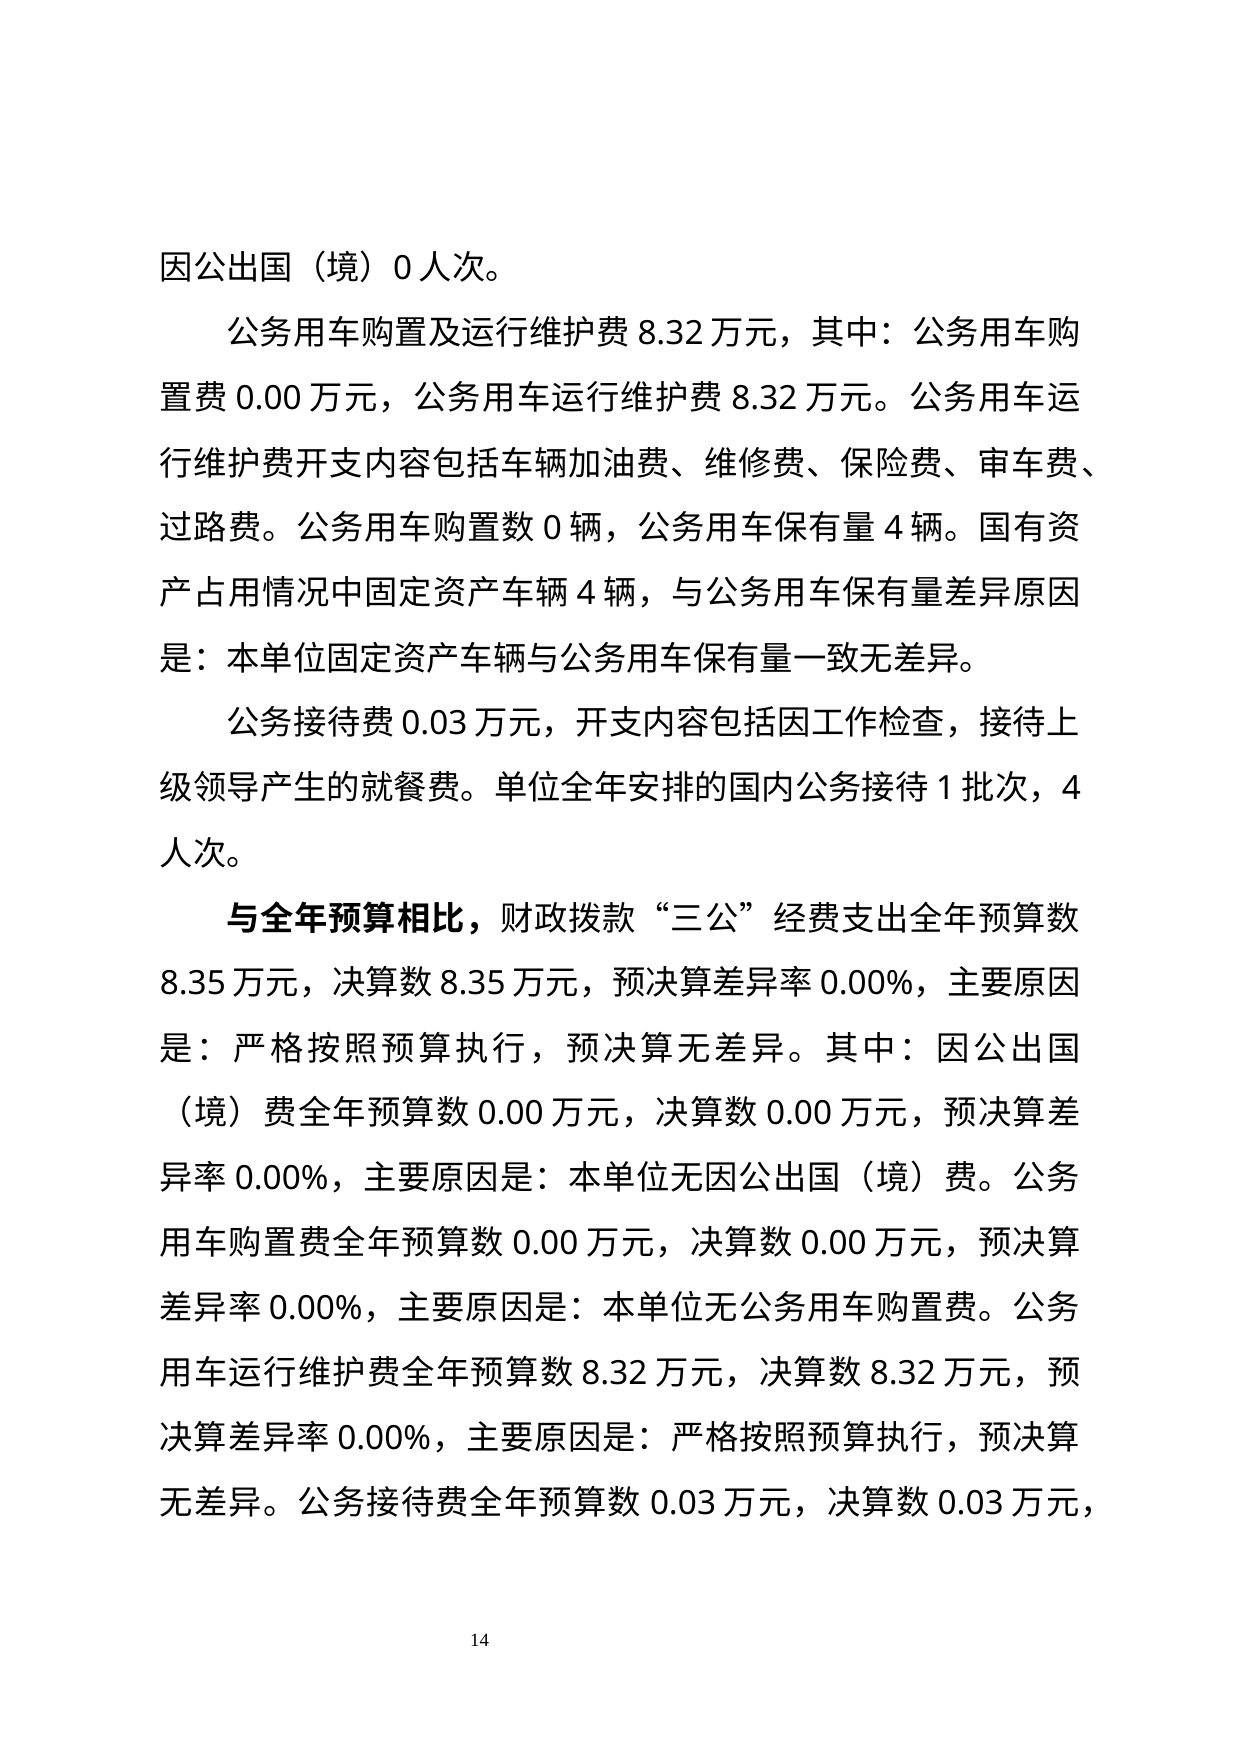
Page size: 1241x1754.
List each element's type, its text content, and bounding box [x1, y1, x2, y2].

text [159, 233, 1081, 298]
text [159, 883, 1081, 1533]
text 公务用车购置及运行维护费8.32万元，其中：公务用车购置费0.00万元，公务用车运行维护费8.32万元。公务用车运行维护费开支内容包括车辆加油费、维修费、保险费、审车费、过路费。公务用车购置数0辆，公务用车保有量4辆。国有资产占用情况中固定资产车辆4辆，与公务用车保有量差异原因是：本单位固定资产车辆与公务用车保有量一致无差异。 [159, 298, 1081, 688]
text 公务接待费0.03万元，开支内容包括因工作检查，接待上级领导产生的就餐费。单位全年安排的国内公务接待1批次，4人次。 [159, 688, 1081, 883]
